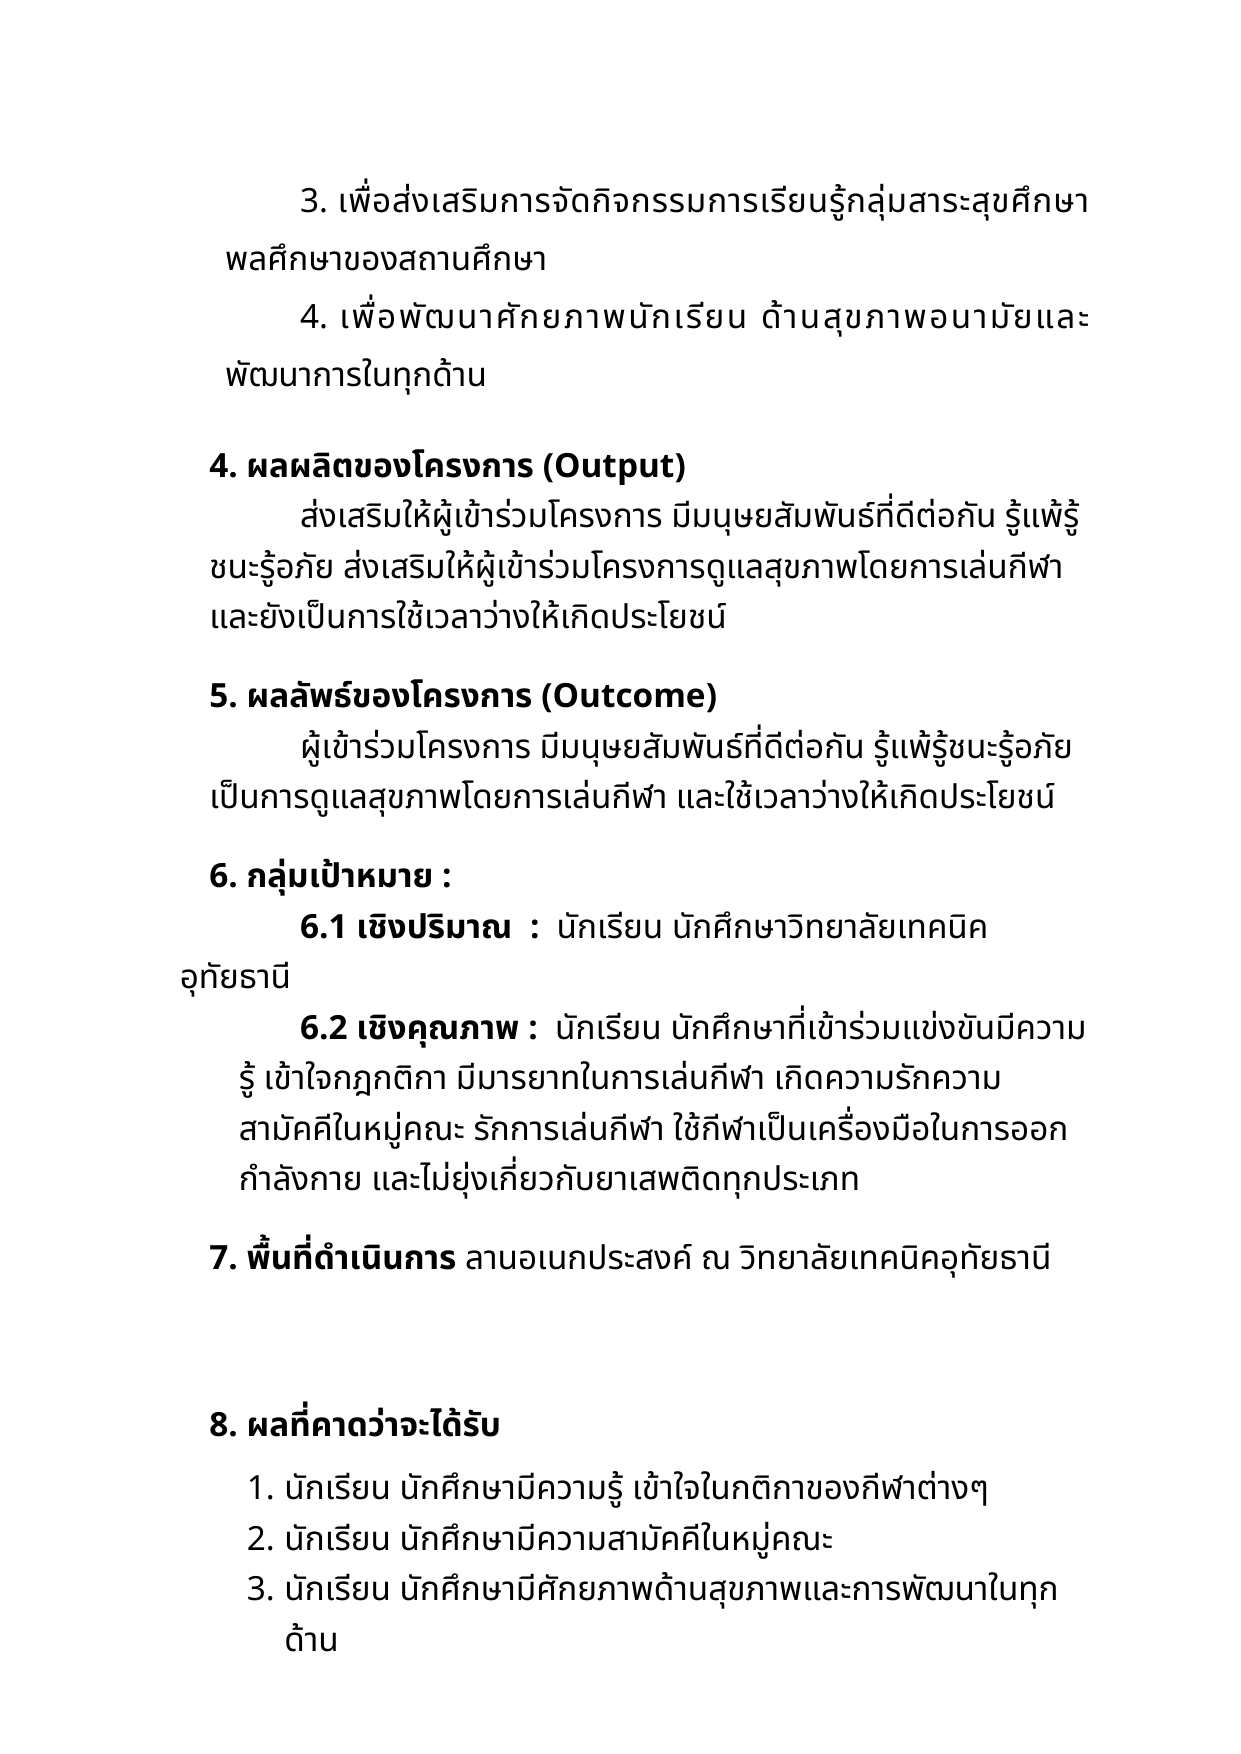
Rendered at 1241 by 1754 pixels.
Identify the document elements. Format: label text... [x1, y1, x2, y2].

text 3. เพื่อส่งเสริมการจัดกิจกรรมการเรียนรู้กลุ่มสาระสุขศึกษาพลศึกษาของสถานศึกษา [225, 177, 1090, 286]
text 8. ผลที่คาดว่าจะได้รับ [150, 1401, 1090, 1451]
text 5. ผลลัพธ์ของโครงการ (Outcome) [179, 672, 1090, 723]
text 7. พื้นที่ดำเนินการ ลานอเนกประสงค์ ณ วิทยาลัยเทคนิคอุทัยธานี [179, 1234, 1090, 1330]
text 6. กลุ่มเป้าหมาย : [179, 852, 1090, 903]
list นักเรียน นักศึกษามีศักยภาพด้านสุขภาพและการพัฒนาในทุกด้าน [247, 1565, 1090, 1666]
text ผู้เข้าร่วมโครงการ มีมนุษยสัมพันธ์ที่ดีต่อกัน รู้แพ้รู้ชนะรู้อภัย เป็นการดูแลสุขภาพโดยการเล่นกีฬา และใช้เวลาว่างให้เกิดประโยชน์ [209, 723, 1090, 824]
list นักเรียน นักศึกษามีความรู้ เข้าใจในกติกาของกีฬาต่างๆ [247, 1464, 1090, 1514]
text 4. ผลผลิตของโครงการ (Output) [179, 442, 1090, 492]
text ส่งเสริมให้ผู้เข้าร่วมโครงการ มีมนุษยสัมพันธ์ที่ดีต่อกัน รู้แพ้รู้ชนะรู้อภัย ส่งเสริมให้ผู้เข้าร่วมโครงการดูแลสุขภาพโดยการเล่นกีฬา และยังเป็นการใช้เวลาว่างให้เกิดประโยชน์ [209, 492, 1090, 644]
list นักเรียน นักศึกษามีความสามัคคีในหมู่คณะ [247, 1514, 1090, 1565]
text 6.1 เชิงปริมาณ : นักเรียน นักศึกษาวิทยาลัยเทคนิคอุทัยธานี [179, 903, 1090, 1004]
text 4. เพื่อพัฒนาศักยภาพนักเรียน ด้านสุขภาพอนามัยและพัฒนาการในทุกด้าน [225, 293, 1090, 402]
text 6.2 เชิงคุณภาพ : นักเรียน นักศึกษาที่เข้าร่วมแข่งขันมีความรู้ เข้าใจกฎกติกา มีมารยาทในการเล่นกีฬา เกิดความรักความสามัคคีในหมู่คณะ รักการเล่นกีฬา ใช้กีฬาเป็นเครื่องมือในการออกกำลังกาย และไม่ยุ่งเกี่ยวกับยาเสพติดทุกประเภท [239, 1004, 1090, 1206]
